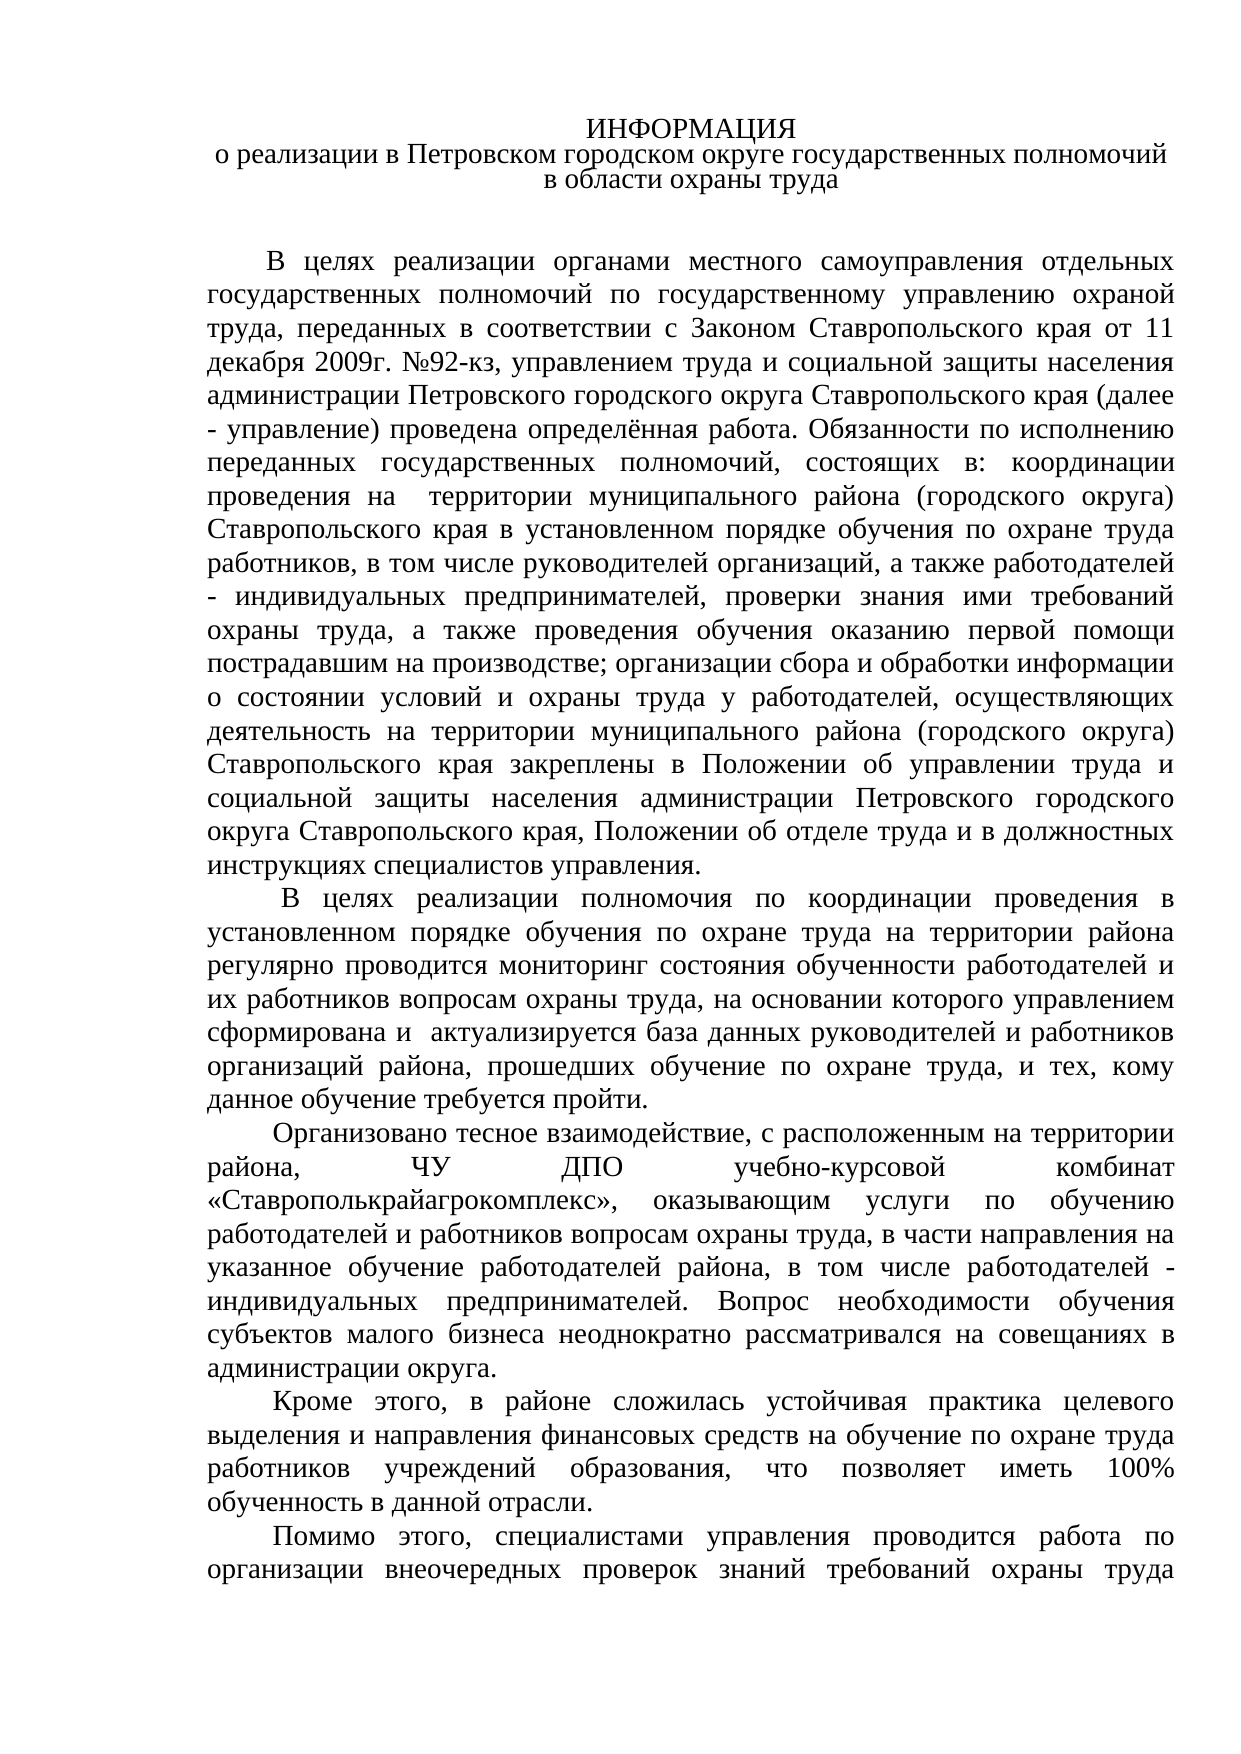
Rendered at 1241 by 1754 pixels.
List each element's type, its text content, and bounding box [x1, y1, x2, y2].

text Организовано тесное взаимодействие, с расположенным на территории района, ЧУ ДПО учебно-курсовой комбинат «Ставрополькрайагрокомплекс», оказывающим услуги по обучению работодателей и работников вопросам охраны труда, в части направления на указанное обучение работодателей района, в том числе работодателей - индивидуальных предпринимателей. Вопрос необходимости обучения субъектов малого бизнеса неоднократно рассматривался на совещаниях в администрации округа. [207, 1115, 1175, 1383]
text В целях реализации полномочия по координации проведения в установленном порядке обучения по охране труда на территории района регулярно проводится мониторинг состояния обученности работодателей и их работников вопросам охраны труда, на основании которого управлением сформирована и актуализируется база данных руководителей и работников организаций района, прошедших обучение по охране труда, и тех, кому данное обучение требуется пройти. [207, 880, 1175, 1115]
text В целях реализации органами местного самоуправления отдельных государственных полномочий по государственному управлению охраной труда, переданных в соответствии с Законом Ставропольского края от 11 декабря 2009г. №92-кз, управлением труда и социальной защиты населения администрации Петровского городского округа Ставропольского края (далее - управление) проведена определённая работа. Обязанности по исполнению переданных государственных полномочий, состоящих в: координации проведения на территории муниципального района (городского округа) Ставропольского края в установленном порядке обучения по охране труда работников, в том числе руководителей организаций, а также работодателей - индивидуальных предпринимателей, проверки знания ими требований охраны труда, а также проведения обучения оказанию первой помощи пострадавшим на производстве; организации сбора и обработки информации о состоянии условий и охраны труда у работодателей, осуществляющих деятельность на территории муниципального района (городского округа) Ставропольского края закреплены в Положении об управлении труда и социальной защиты населения администрации Петровского городского округа Ставропольского края, Положении об отделе труда и в должностных инструкциях специалистов управления. [207, 243, 1175, 880]
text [207, 1518, 1175, 1585]
text ИНФОРМАЦИЯ [207, 118, 1175, 143]
text о реализации в Петровском городском округе государственных полномочий в области охраны труда [207, 143, 1175, 193]
text Кроме этого, в районе сложилась устойчивая практика целевого выделения и направления финансовых средств на обучение по охране труда работников учреждений образования, что позволяет иметь 100% обученность в данной отрасли. [207, 1383, 1175, 1518]
